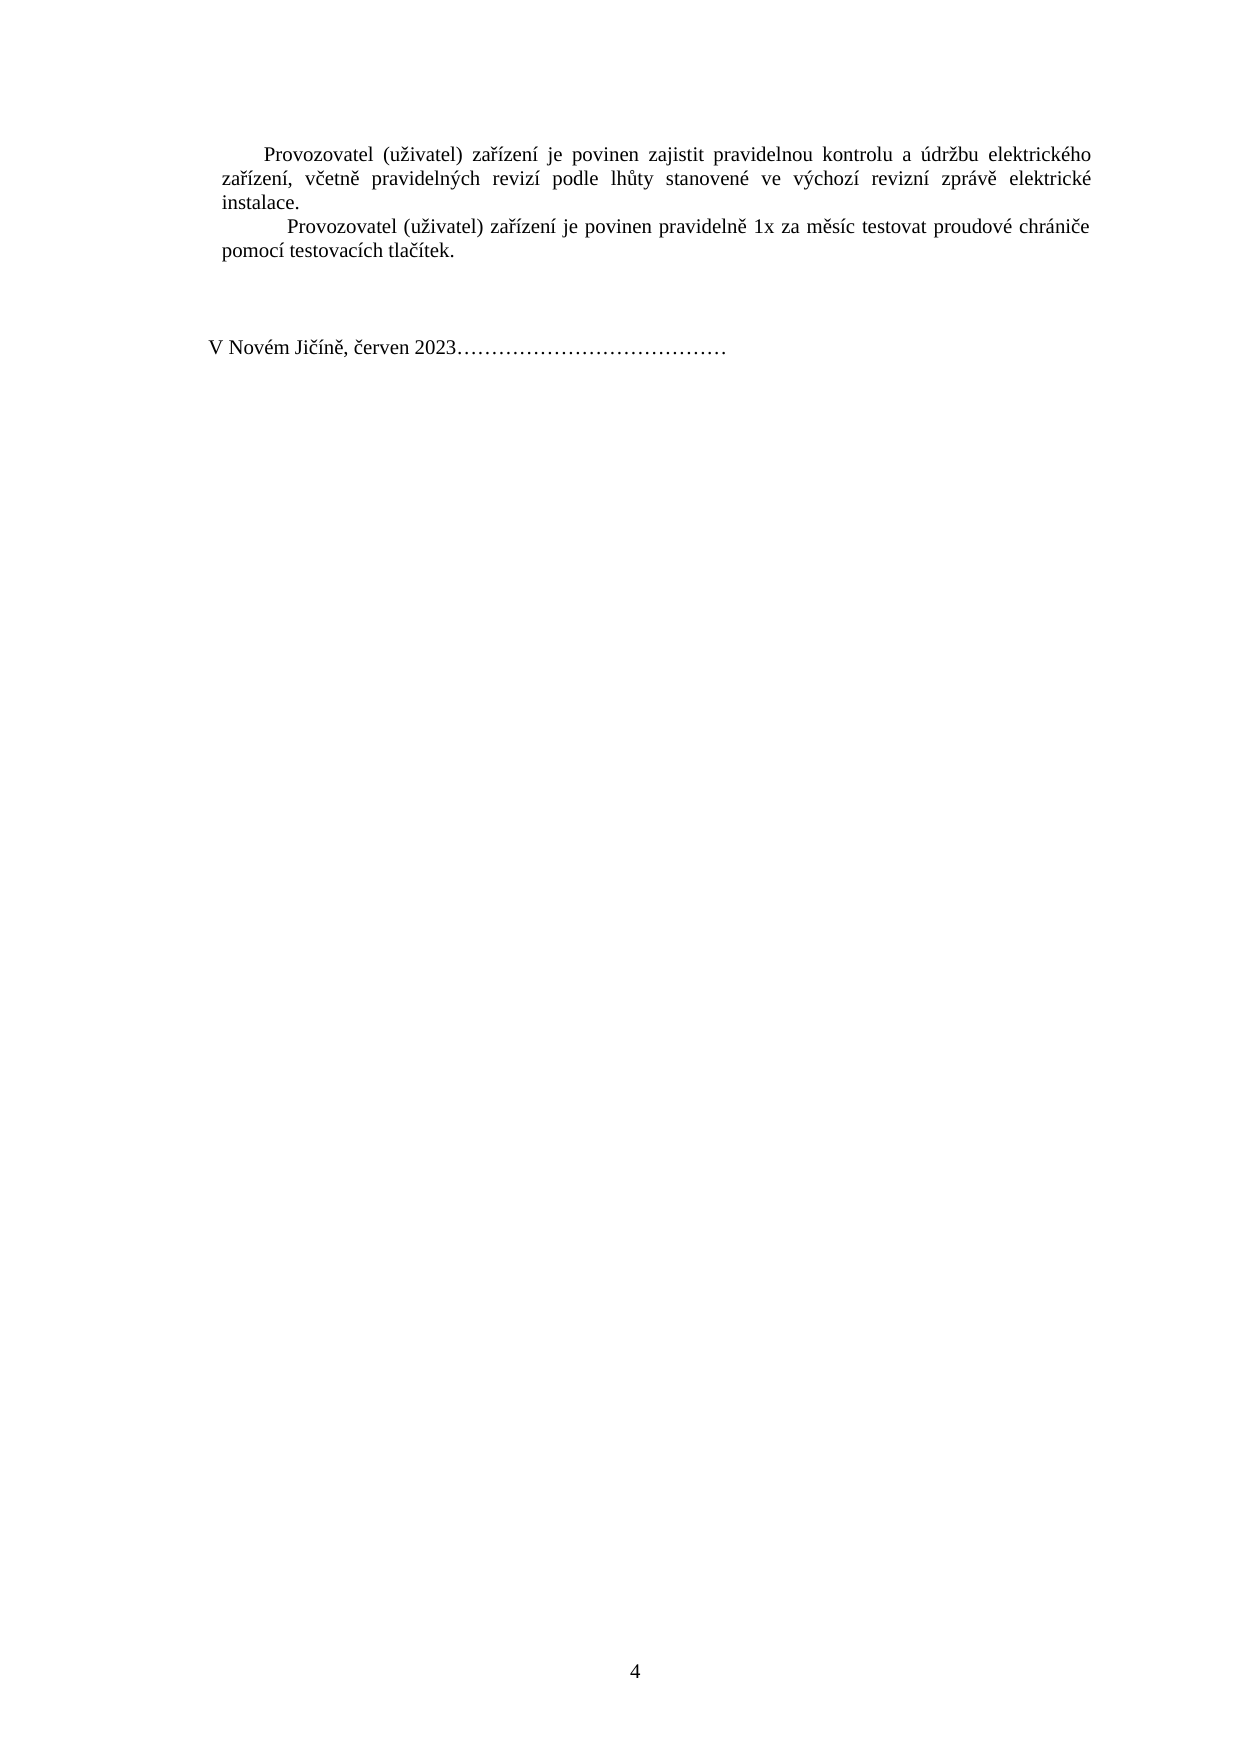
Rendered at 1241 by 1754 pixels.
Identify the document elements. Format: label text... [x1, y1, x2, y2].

text V Novém Jičíně, červen 2023………………………………… [177, 335, 1092, 359]
text Provozovatel (uživatel) zařízení je povinen pravidelně 1x za měsíc testovat proudové chrániče pomocí testovacích tlačítek. [177, 214, 1092, 262]
text Provozovatel (uživatel) zařízení je povinen zajistit pravidelnou kontrolu a údržbu elektrického zařízení, včetně pravidelných revizí podle lhůty stanovené ve výchozí revizní zprávě elektrické instalace. [207, 142, 1092, 214]
